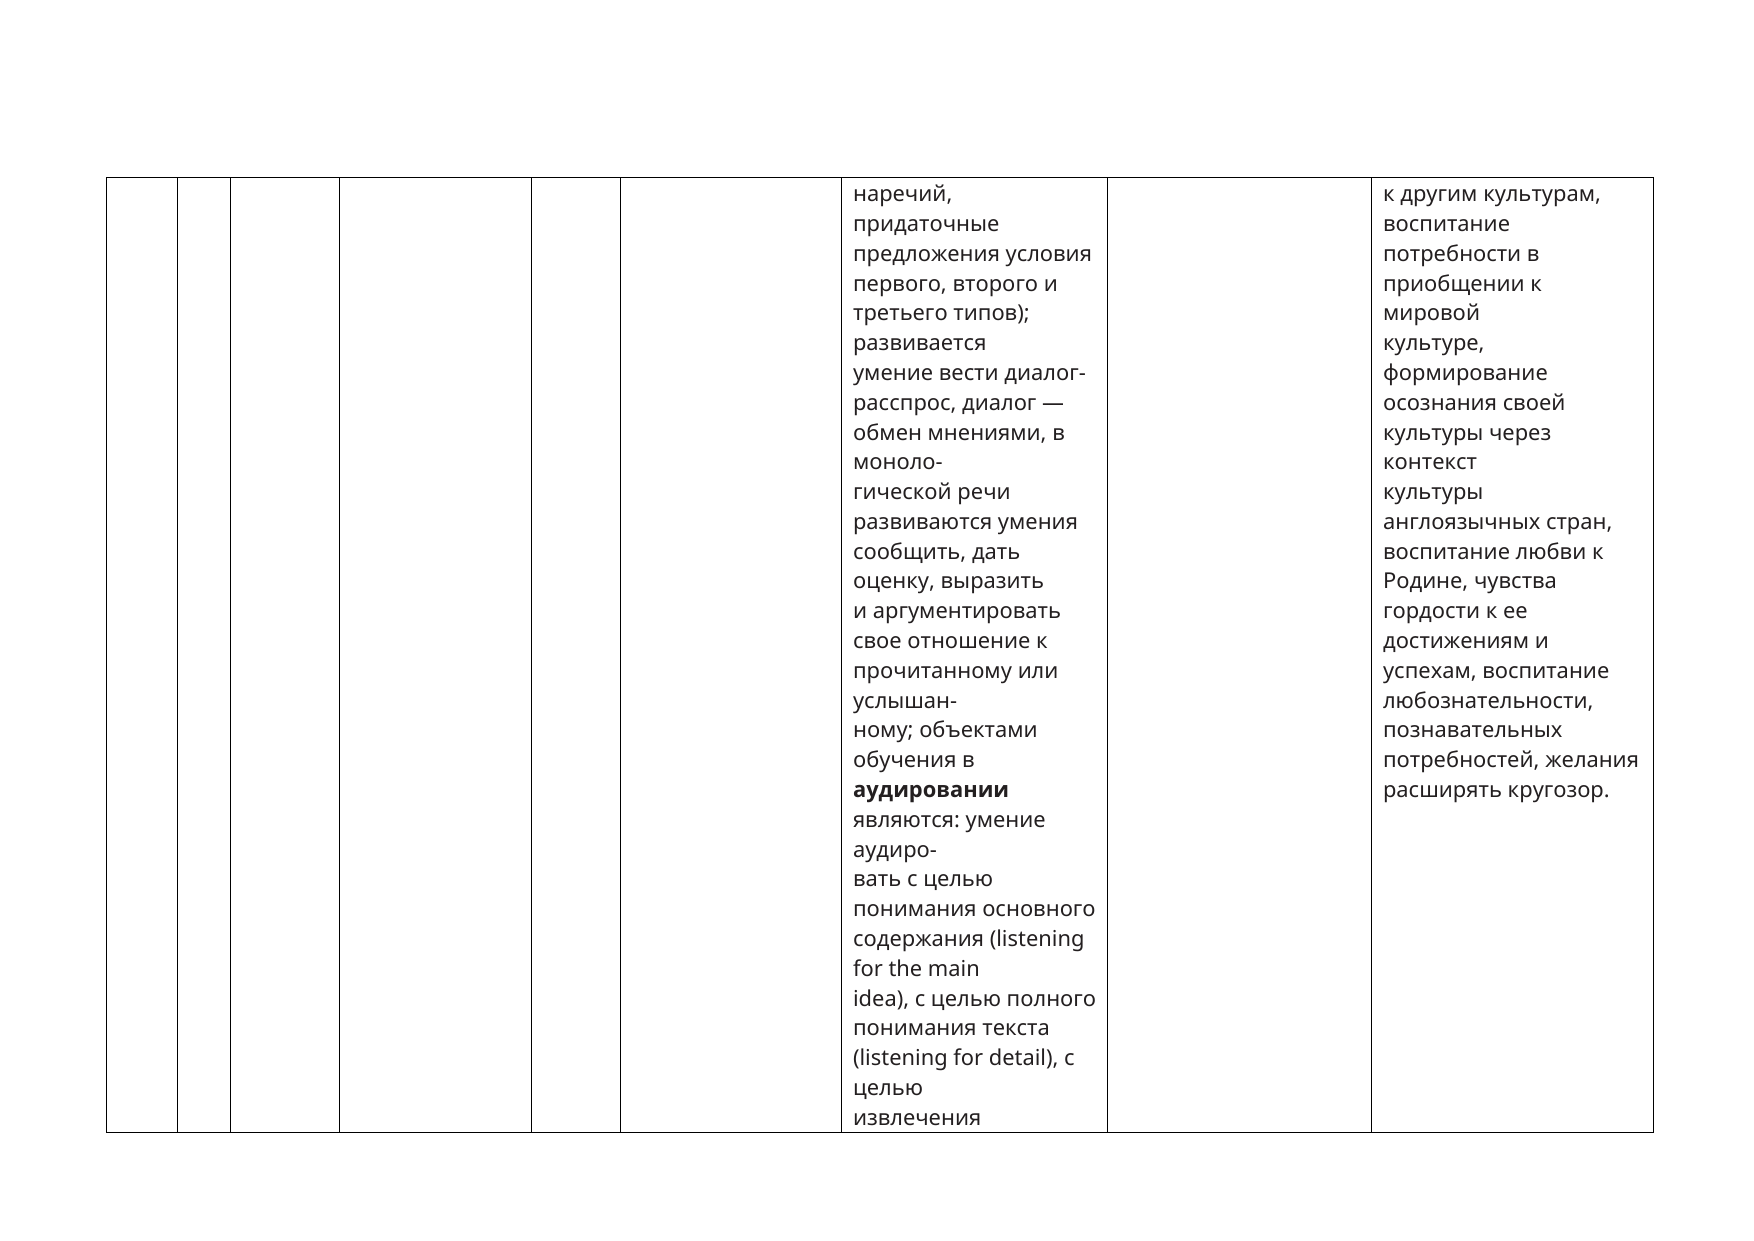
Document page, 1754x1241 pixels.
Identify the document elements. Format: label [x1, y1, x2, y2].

table_cell [532, 178, 620, 1132]
table_cell [842, 178, 1107, 1132]
table_cell [1372, 178, 1653, 1132]
table_cell [178, 178, 230, 1132]
table_cell [107, 178, 177, 1132]
table_cell [621, 178, 841, 1132]
table_cell [1108, 178, 1371, 1132]
table_cell [231, 178, 339, 1132]
table_cell [340, 178, 531, 1132]
